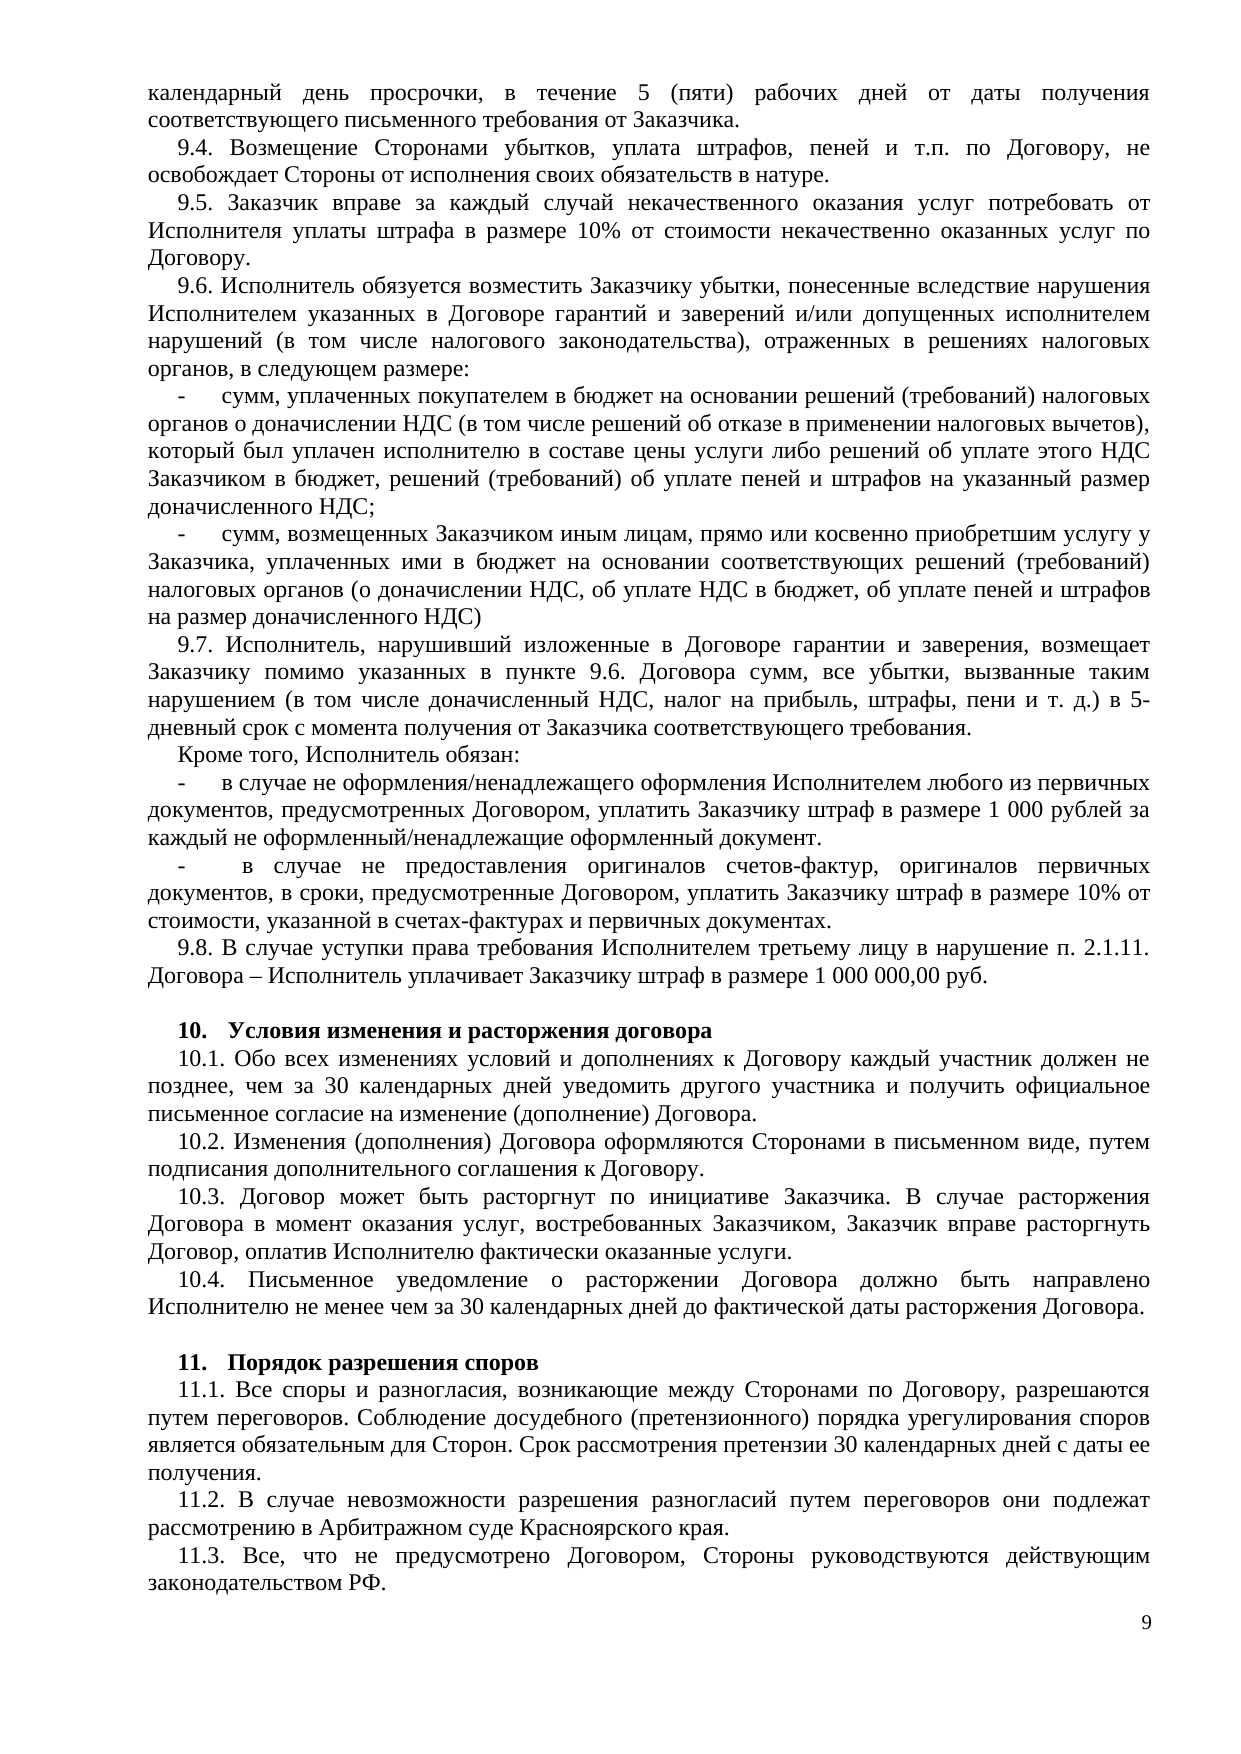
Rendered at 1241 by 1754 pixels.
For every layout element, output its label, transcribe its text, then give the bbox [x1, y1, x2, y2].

list 10.2. Изменения (дополнения) Договора оформляются Сторонами в письменном виде, путем подписания дополнительного соглашения к Договору. [148, 1127, 1152, 1182]
list Порядок разрешения споров [148, 1347, 1152, 1375]
text - сумм, возмещенных Заказчиком иным лицам, прямо или косвенно приобретшим услугу у Заказчика, уплаченных ими в бюджет на основании соответствующих решений (требований) налоговых органов (о доначислении НДС, об уплате НДС в бюджет, об уплате пеней и штрафов на размер доначисленного НДС) [148, 519, 1152, 630]
list 10.1. Обо всех изменениях условий и дополнениях к Договору каждый участник должен не позднее, чем за 30 календарных дней уведомить другого участника и получить официальное письменное согласие на изменение (дополнение) Договора. [148, 1044, 1152, 1127]
text 9.7. Исполнитель, нарушивший изложенные в Договоре гарантии и заверения, возмещает Заказчику помимо указанных в пункте 9.6. Договора сумм, все убытки, вызванные таким нарушением (в том числе доначисленный НДС, налог на прибыль, штрафы, пени и т. д.) в 5-дневный срок с момента получения от Заказчика соответствующего требования. [148, 630, 1152, 740]
text 10. Условия изменения и расторжения договора [148, 1016, 1152, 1044]
list 10.3. Договор может быть расторгнут по инициативе Заказчика. В случае расторжения Договора в момент оказания услуг, востребованных Заказчиком, Заказчик вправе расторгнуть Договор, оплатив Исполнителю фактически оказанные услуги. [148, 1182, 1152, 1265]
text - сумм, уплаченных покупателем в бюджет на основании решений (требований) налоговых органов о доначислении НДС (в том числе решений об отказе в применении налоговых вычетов), который был уплачен исполнителю в составе цены услуги либо решений об уплате этого НДС Заказчиком в бюджет, решений (требований) об уплате пеней и штрафов на указанный размер доначисленного НДС; [148, 381, 1152, 519]
text 9.8. В случае уступки права требования Исполнителем третьему лицу в нарушение п. 2.1.11. Договора – Исполнитель уплачивает Заказчику штраф в размере 1 000 000,00 руб. [148, 933, 1152, 989]
text 11.3. Все, что не предусмотрено Договором, Стороны руководствуются действующим законодательством РФ. [148, 1541, 1152, 1596]
text - в случае не оформления/ненадлежащего оформления Исполнителем любого из первичных документов, предусмотренных Договором, уплатить Заказчику штраф в размере 1 000 рублей за каждый не оформленный/ненадлежащие оформленный документ. [148, 768, 1152, 851]
text 9.5. Заказчик вправе за каждый случай некачественного оказания услуг потребовать от Исполнителя уплаты штрафа в размере 10% от стоимости некачественно оказанных услуг по Договору. [148, 188, 1152, 271]
text 9.4. Возмещение Сторонами убытков, уплата штрафов, пеней и т.п. по Договору, не освобождает Стороны от исполнения своих обязательств в натуре. [148, 133, 1152, 188]
text Кроме того, Исполнитель обязан: [148, 740, 1152, 768]
text 11.1. Все споры и разногласия, возникающие между Сторонами по Договору, разрешаются путем переговоров. Соблюдение досудебного (претензионного) порядка урегулирования споров является обязательным для Сторон. Срок рассмотрения претензии 30 календарных дней с даты ее получения. [148, 1375, 1152, 1486]
text 11.2. В случае невозможности разрешения разногласий путем переговоров они подлежат рассмотрению в Арбитражном суде Красноярского края. [148, 1486, 1152, 1541]
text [148, 78, 1152, 133]
text - в случае не предоставления оригиналов счетов-фактур, оригиналов первичных документов, в сроки, предусмотренные Договором, уплатить Заказчику штраф в размере 10% от стоимости, указанной в счетах-фактурах и первичных документах. [148, 851, 1152, 933]
list 10.4. Письменное уведомление о расторжении Договора должно быть направлено Исполнителю не менее чем за 30 календарных дней до фактической даты расторжения Договора. [148, 1265, 1152, 1320]
text 9.6. Исполнитель обязуется возместить Заказчику убытки, понесенные вследствие нарушения Исполнителем указанных в Договоре гарантий и заверений и/или допущенных исполнителем нарушений (в том числе налогового законодательства), отраженных в решениях налоговых органов, в следующем размере: [148, 271, 1152, 381]
